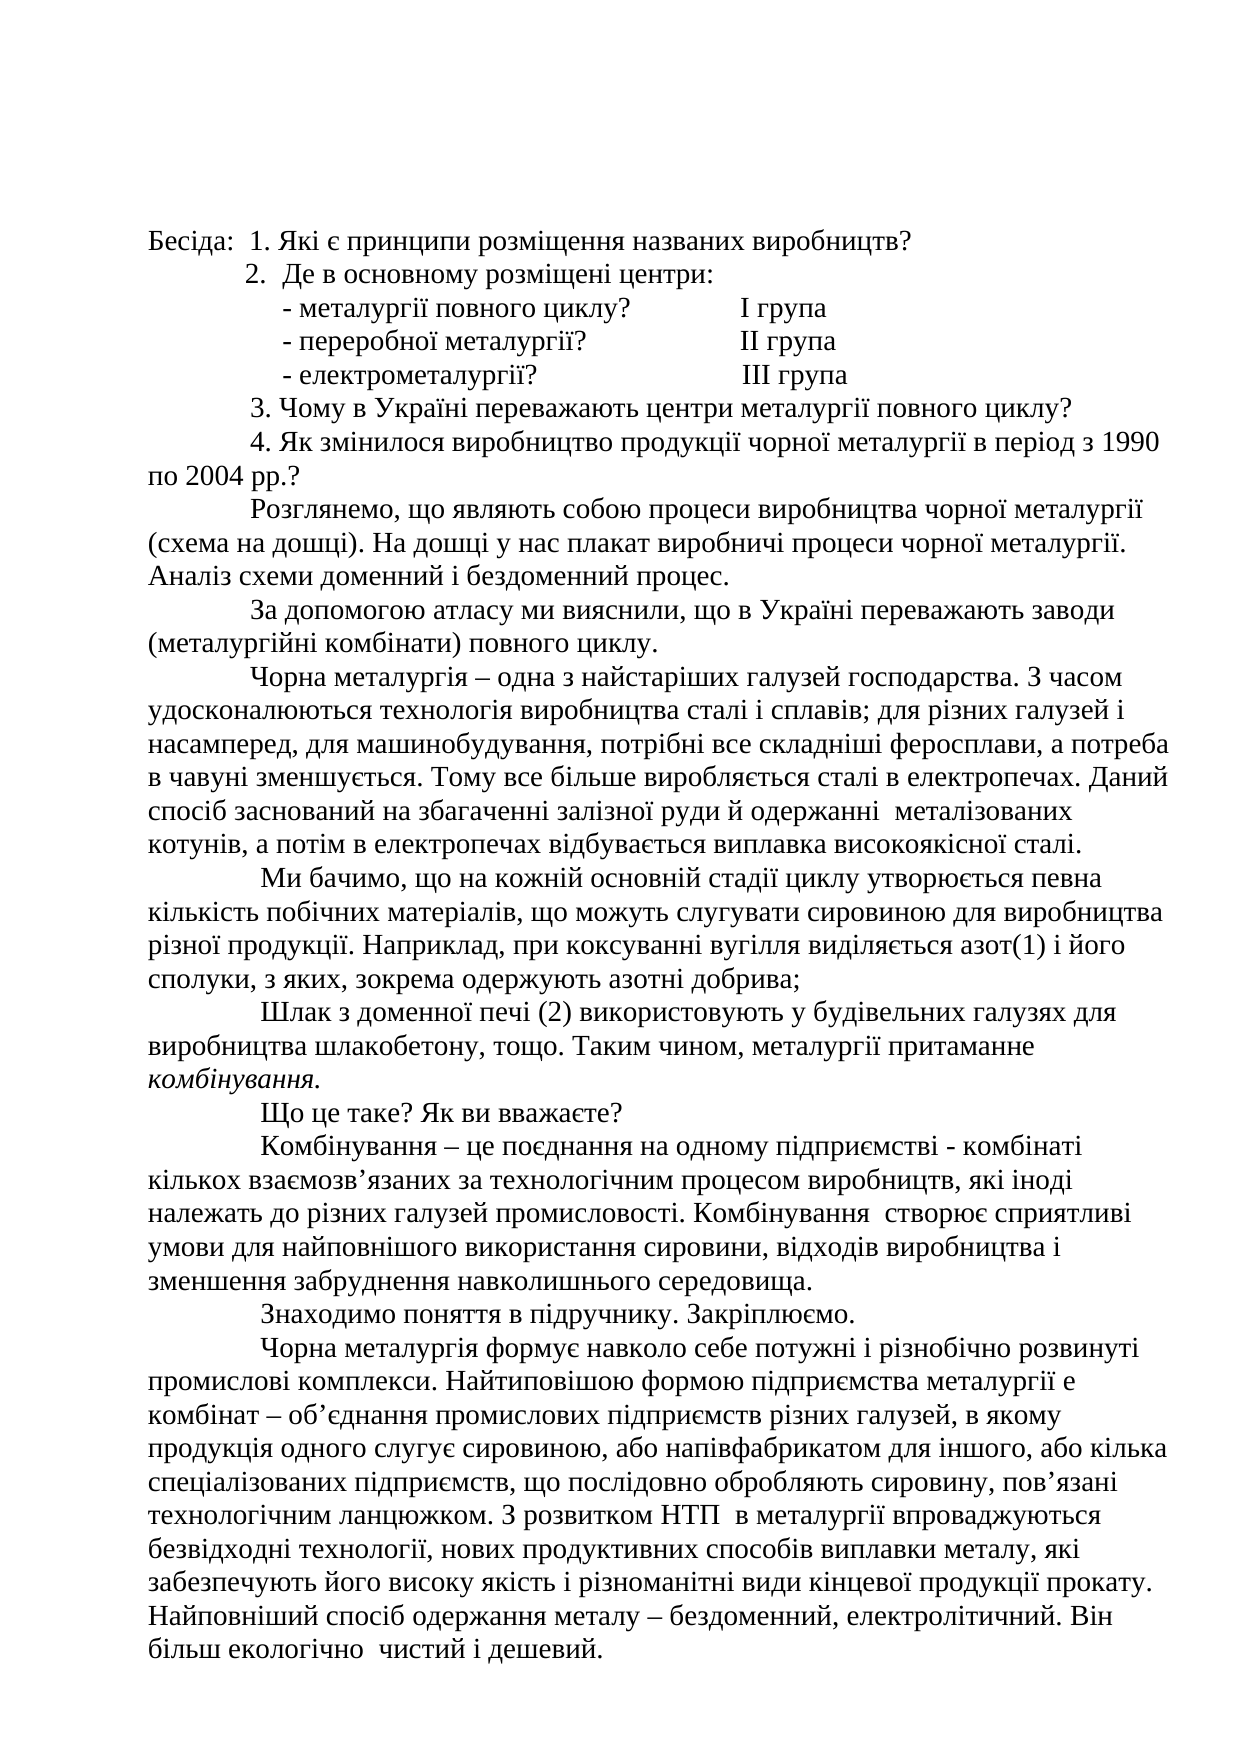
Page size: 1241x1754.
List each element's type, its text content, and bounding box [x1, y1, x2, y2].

text Чорна металургія – одна з найстаріших галузей господарства. З часом удосконалюються технологія виробництва сталі і сплавів; для різних галузей і насамперед, для машинобудування, потрібні все складніші феросплави, а потреба в чавуні зменшується. Тому все більше виробляється сталі в електропечах. Даний спосіб заснований на збагаченні залізної руди й одержанні металізованих котунів, а потім в електропечах відбувається виплавка високоякісної сталі. [148, 659, 1181, 860]
text Що це таке? Як ви вважаєте? [148, 1095, 1181, 1128]
text 3. Чому в Україні переважають центри металургії повного циклу? [148, 391, 1181, 424]
text 4. Як змінилося виробництво продукції чорної металургії в період з 1990 по 2004 рр.? [148, 424, 1181, 491]
text Ми бачимо, що на кожній основній стадії циклу утворюється певна кількість побічних матеріалів, що можуть слугувати сировиною для виробництва різної продукції. Наприклад, при коксуванні вугілля виділяється азот(1) і його сполуки, з яких, зокрема одержують азотні добрива; [148, 860, 1181, 994]
text - переробної металургії? ІІ група [282, 323, 1181, 357]
text Комбінування – це поєднання на одному підприємстві - комбінаті кількох взаємозв’язаних за технологічним процесом виробництв, які іноді належать до різних галузей промисловості. Комбінування створює сприятливі умови для найповнішого використання сировини, відходів виробництва і зменшення забруднення навколишнього середовища. [148, 1128, 1181, 1296]
text Аналіз схеми доменний і бездоменний процес. [148, 558, 1181, 592]
text Бесіда: 1. Які є принципи розміщення названих виробництв? [148, 223, 1181, 256]
text За допомогою атласу ми вияснили, що в Україні переважають заводи (металургійні комбінати) повного циклу. [148, 592, 1181, 659]
text - металургії повного циклу? І група [282, 290, 1181, 323]
text Чорна металургія формує навколо себе потужні і різнобічно розвинуті промислові комплекси. Найтиповішою формою підприємства металургії е комбінат – об’єднання промислових підприємств різних галузей, в якому продукція одного слугує сировиною, або напівфабрикатом для іншого, або кілька спеціалізованих підприємств, що послідовно обробляють сировину, пов’язані технологічним ланцюжком. З розвитком НТП в металургії впроваджуються безвідходні технології, нових продуктивних способів виплавки металу, які забезпечують його високу якість і різноманітні види кінцевої продукції прокату. Найповніший спосіб одержання металу – бездоменний, електролітичний. Він більш екологічно чистий і дешевий. [148, 1330, 1181, 1665]
text Знаходимо поняття в підручнику. Закріплюємо. [148, 1296, 1181, 1330]
list Де в основному розміщені центри: [244, 256, 1181, 290]
text - електрометалургії? ІІІ група [282, 357, 1181, 391]
text Шлак з доменної печі (2) використовують у будівельних галузях для виробництва шлакобетону, тощо. Таким чином, металургії притаманне комбінування. [148, 994, 1181, 1095]
text Розглянемо, що являють собою процеси виробництва чорної металургії (схема на дошці). На дошці у нас плакат виробничі процеси чорної металургії. [148, 491, 1181, 558]
